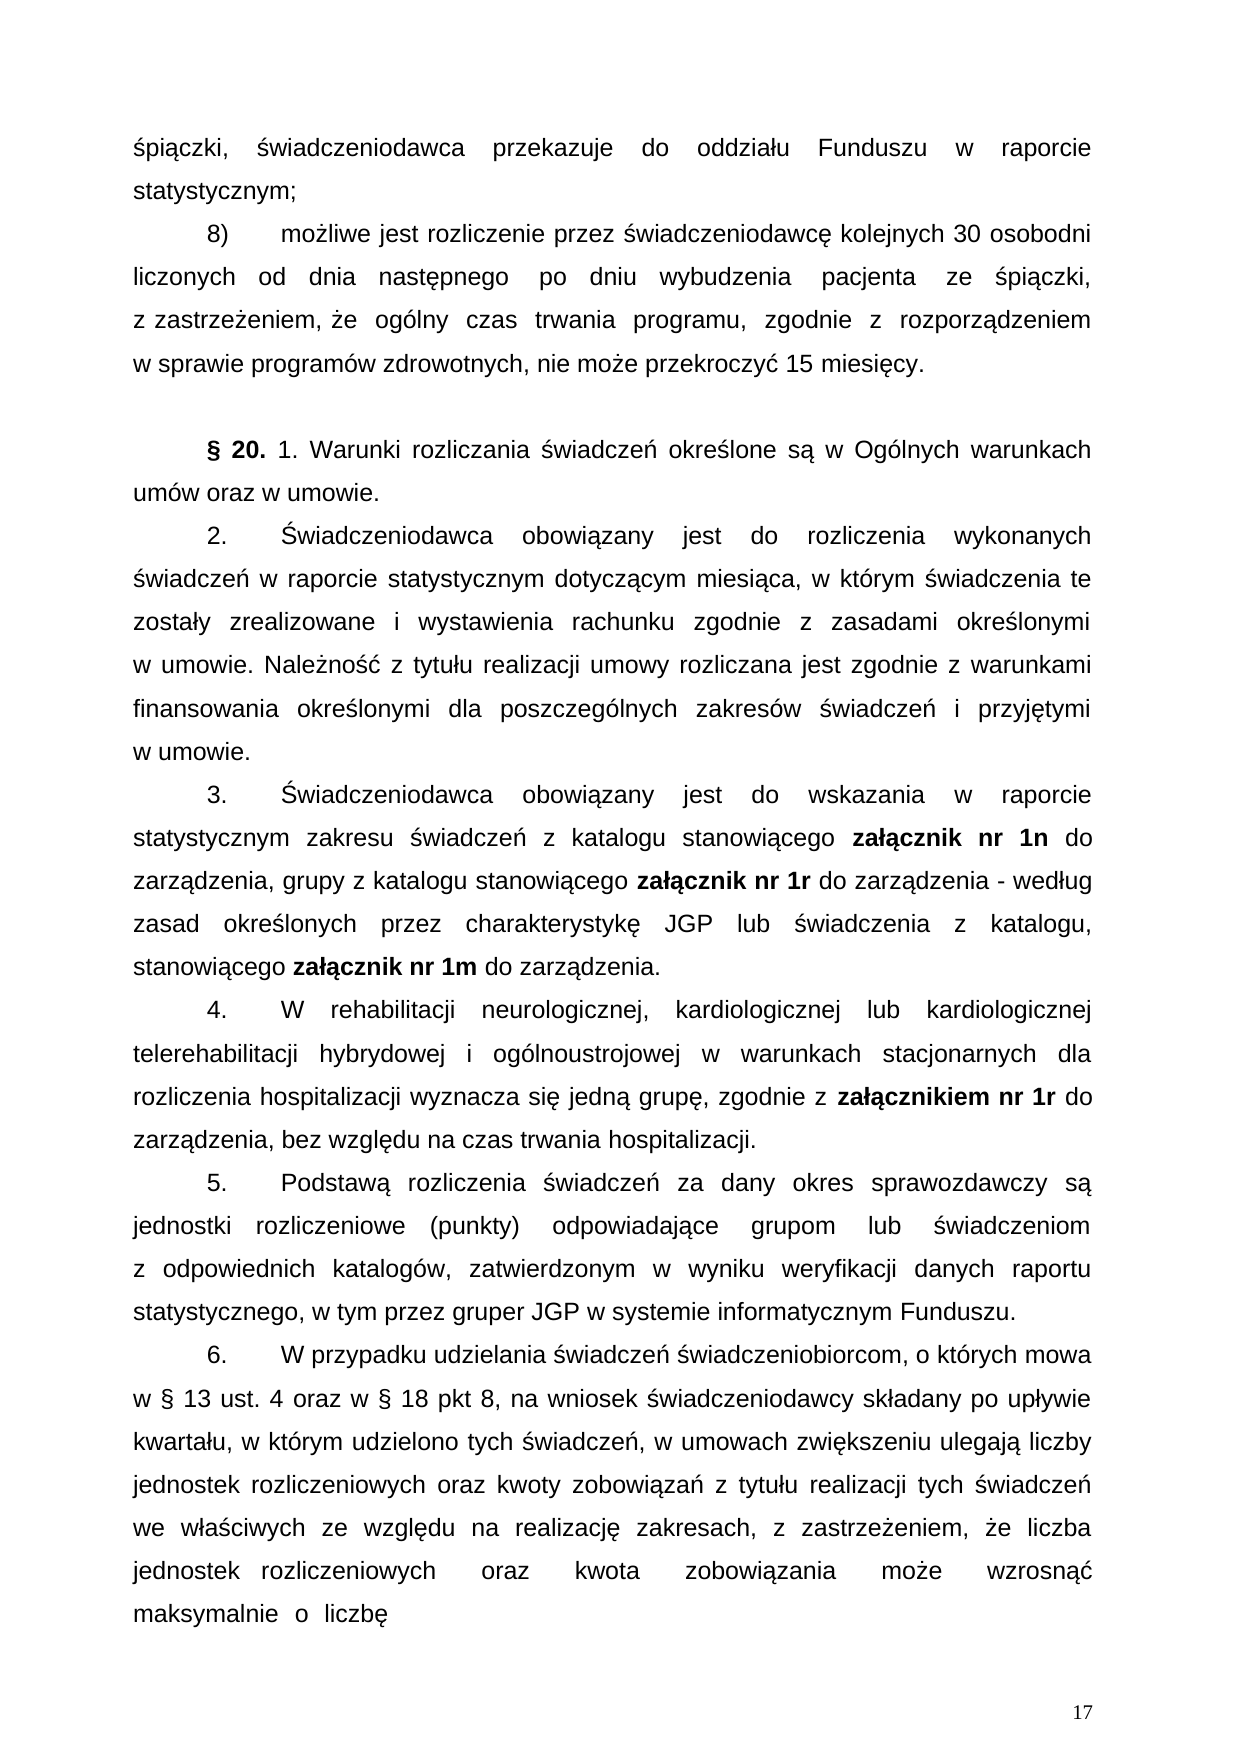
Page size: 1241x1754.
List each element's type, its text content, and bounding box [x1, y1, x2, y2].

list Świadczeniodawca obowiązany jest do wskazania w raporcie statystycznym zakresu świadczeń z katalogu stanowiącego załącznik nr 1n do zarządzenia, grupy z katalogu stanowiącego załącznik nr 1r do zarządzenia - według zasad określonych przez charakterystykę JGP lub świadczenia z katalogu, stanowiącego załącznik nr 1m do zarządzenia. [133, 780, 1093, 981]
list możliwe jest rozliczenie przez świadczeniodawcę kolejnych 30 osobodni liczonych od dnia następnego po dniu wybudzenia pacjenta ze śpiączki, z zastrzeżeniem, że ogólny czas trwania programu, zgodnie z rozporządzeniem w sprawie programów zdrowotnych, nie może przekroczyć 15 miesięcy. [133, 219, 1093, 377]
list W przypadku udzielania świadczeń świadczeniobiorcom, o których mowa w § 13 ust. 4 oraz w § 18 pkt 8, na wniosek świadczeniodawcy składany po upływie kwartału, w którym udzielono tych świadczeń, w umowach zwiększeniu ulegają liczby jednostek rozliczeniowych oraz kwoty zobowiązań z tytułu realizacji tych świadczeń we właściwych ze względu na realizację zakresach, z zastrzeżeniem, że liczba jednostek rozliczeniowych oraz kwota zobowiązania może wzrosnąć maksymalnie o liczbę [133, 1340, 1093, 1628]
list W rehabilitacji neurologicznej, kardiologicznej lub kardiologicznej telerehabilitacji hybrydowej i ogólnoustrojowej w warunkach stacjonarnych dla rozliczenia hospitalizacji wyznacza się jedną grupę, zgodnie z załącznikiem nr 1r do zarządzenia, bez względu na czas trwania hospitalizacji. [133, 995, 1093, 1153]
list Podstawą rozliczenia świadczeń za dany okres sprawozdawczy są jednostki rozliczeniowe (punkty) odpowiadające grupom lub świadczeniom z odpowiednich katalogów, zatwierdzonym w wyniku weryfikacji danych raportu statystycznego, w tym przez gruper JGP w systemie informatycznym Funduszu. [133, 1168, 1093, 1326]
text 17 [121, 1699, 1093, 1724]
list Świadczeniodawca obowiązany jest do rozliczenia wykonanych świadczeń w raporcie statystycznym dotyczącym miesiąca, w którym świadczenia te zostały zrealizowane i wystawienia rachunku zgodnie z zasadami określonymi w umowie. Należność z tytułu realizacji umowy rozliczana jest zgodnie z warunkami finansowania określonymi dla poszczególnych zakresów świadczeń i przyjętymi w umowie. [133, 521, 1093, 765]
text śpiączki, świadczeniodawca przekazuje do oddziału Funduszu w raporcie statystycznym; [133, 133, 1093, 205]
text § 20. 1. Warunki rozliczania świadczeń określone są w Ogólnych warunkach umów oraz w umowie. [133, 435, 1093, 507]
